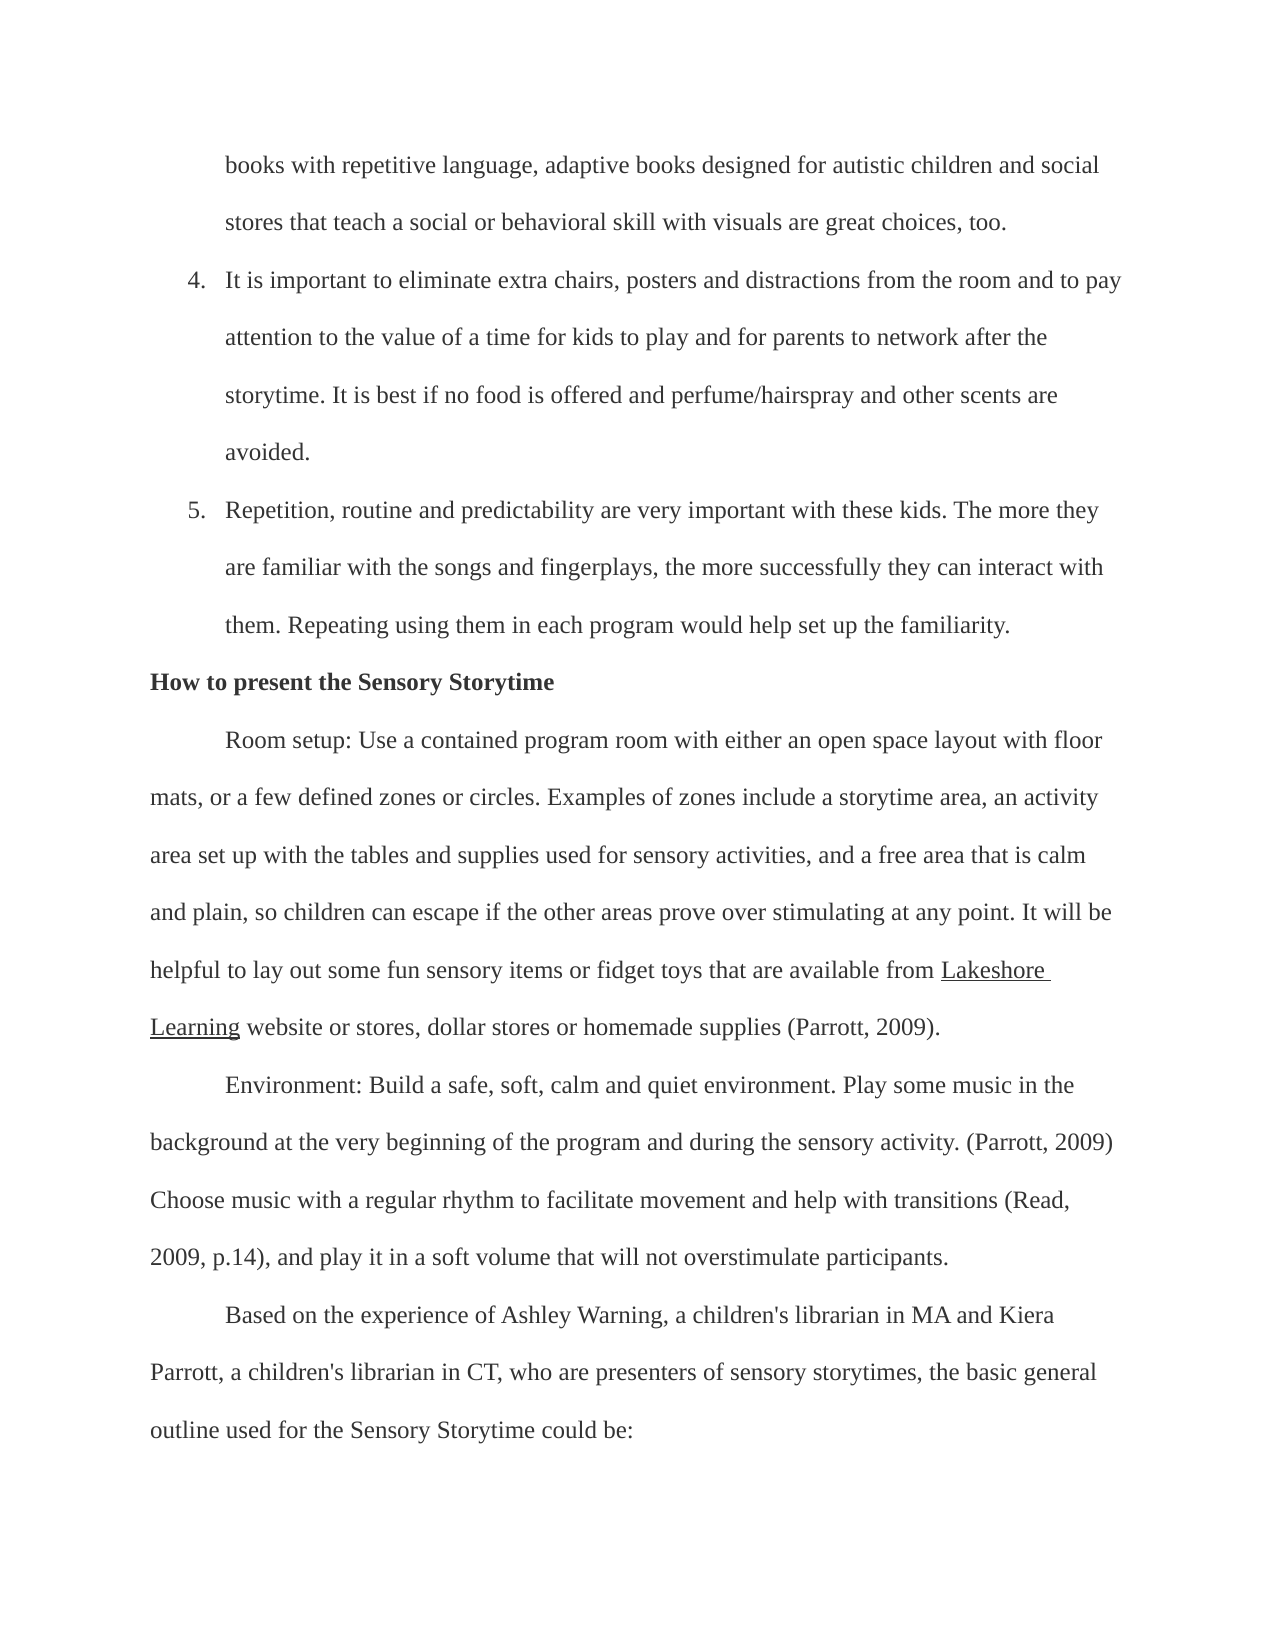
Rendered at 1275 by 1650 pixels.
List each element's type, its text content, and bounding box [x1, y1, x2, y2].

text Environment: Build a safe, soft, calm and quiet environment. Play some music in the background at the very beginning of the program and during the sensory activity. (Parrott, 2009) Choose music with a regular rhythm to facilitate movement and help with transitions (Read, 2009, p.14), and play it in a soft volume that will not overstimulate participants. [150, 1070, 1125, 1271]
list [187, 150, 1125, 236]
text Room setup: Use a contained program room with either an open space layout with floor mats, or a few defined zones or circles. Examples of zones include a storytime area, an activity area set up with the tables and supplies used for sensory activities, and a free area that is calm and plain, so children can escape if the other areas prove over stimulating at any point. It will be helpful to lay out some fun sensory items or fidget toys that are available from Lakeshore Learning website or stores, dollar stores or homemade supplies (Parrott, 2009). [150, 725, 1125, 1041]
text Based on the experience of Ashley Warning, a children's librarian in MA and Kiera Parrott, a children's librarian in CT, who are presenters of sensory storytimes, the basic general outline used for the Sensory Storytime could be: [150, 1300, 1125, 1444]
text How to present the Sensory Storytime [150, 667, 1125, 696]
list It is important to eliminate extra chairs, posters and distractions from the room and to pay attention to the value of a time for kids to play and for parents to network after the storytime. It is best if no food is offered and perfume/hairspray and other scents are avoided. [187, 265, 1125, 466]
list Repetition, routine and predictability are very important with these kids. The more they are familiar with the songs and fingerplays, the more successfully they can interact with them. Repeating using them in each program would help set up the familiarity. [187, 495, 1125, 639]
